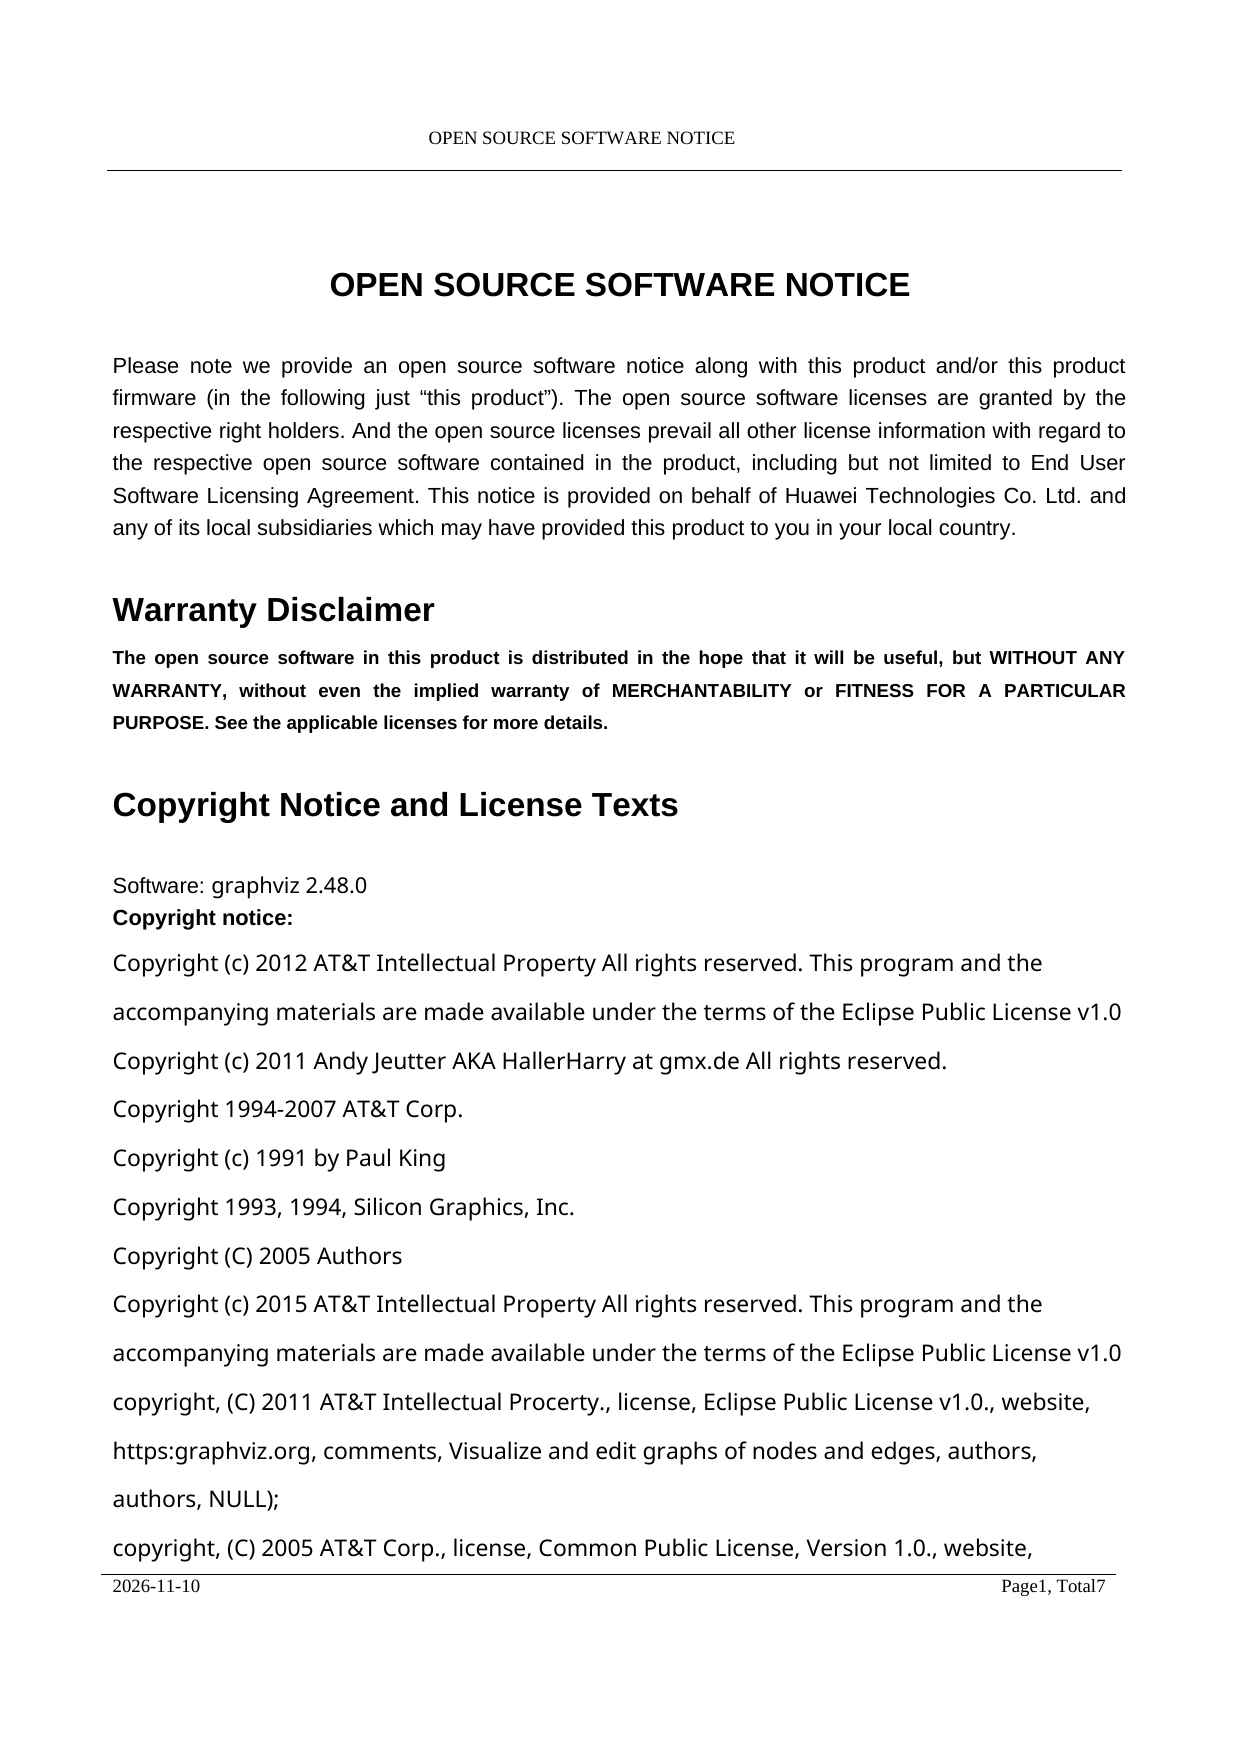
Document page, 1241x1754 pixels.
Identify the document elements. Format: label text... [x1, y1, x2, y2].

text The open source software in this product is distributed in the hope that it will be useful, but WITHOUT ANY WARRANTY, without even the implied warranty of MERCHANTABILITY or FITNESS FOR A PARTICULAR PURPOSE. See the applicable licenses for more details. [112, 641, 1128, 739]
text Copyright Notice and License Texts [112, 771, 1128, 836]
text Please note we provide an open source software notice along with this product and/or this product firmware (in the following just “this product”). The open source software licenses are granted by the respective right holders. And the open source licenses prevail all other license information with regard to the respective open source software contained in the product, including but not limited to End User Software Licensing Agreement. This notice is provided on behalf of Huawei Technologies Co. Ltd. and any of its local subsidiaries which may have provided this product to you in your local country. [112, 349, 1128, 544]
text OPEN SOURCE SOFTWARE NOTICE [112, 251, 1128, 316]
text Copyright notice: [112, 901, 1128, 934]
text Warranty Disclaimer [112, 576, 1128, 641]
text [112, 947, 1128, 1564]
text Software: graphviz 2.48.0 [112, 869, 1128, 901]
